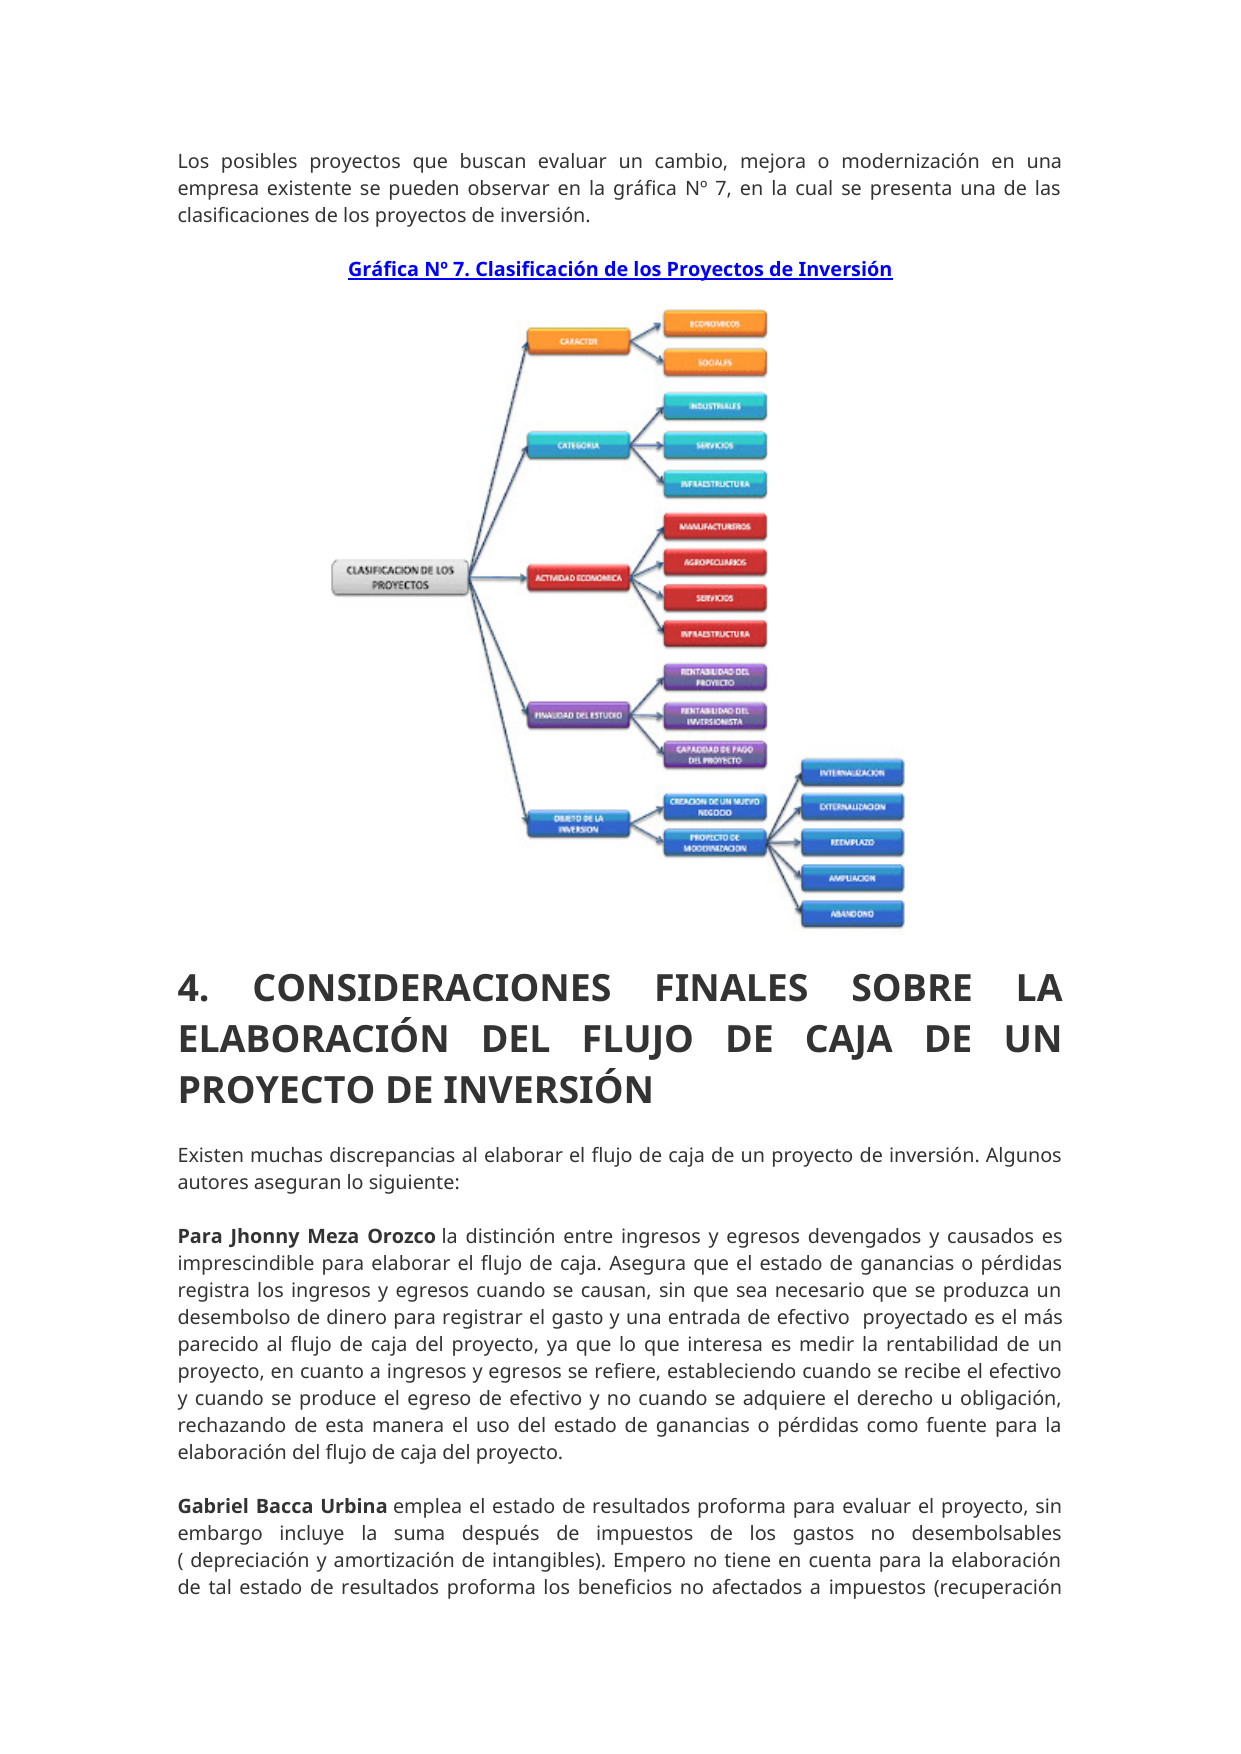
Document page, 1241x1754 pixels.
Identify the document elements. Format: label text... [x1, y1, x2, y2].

text Gráfica Nº 7. Clasificación de los Proyectos de Inversión [177, 256, 1063, 282]
picture [330, 309, 910, 935]
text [177, 1492, 1063, 1600]
text 4. CONSIDERACIONES FINALES SOBRE LA ELABORACIÓN DEL FLUJO DE CAJA DE UN PROYECTO DE INVERSIÓN [177, 961, 1063, 1114]
text Existen muchas discrepancias al elaborar el flujo de caja de un proyecto de inversión. Algunos autores aseguran lo siguiente: [177, 1142, 1063, 1196]
text Para Jhonny Meza Orozco la distinción entre ingresos y egresos devengados y causados es imprescindible para elaborar el flujo de caja. Asegura que el estado de ganancias o pérdidas registra los ingresos y egresos cuando se causan, sin que sea necesario que se produzca un desembolso de dinero para registrar el gasto y una entrada de efectivo proyectado es el más parecido al flujo de caja del proyecto, ya que lo que interesa es medir la rentabilidad de un proyecto, en cuanto a ingresos y egresos se refiere, estableciendo cuando se recibe el efectivo y cuando se produce el egreso de efectivo y no cuando se adquiere el derecho u obligación, rechazando de esta manera el uso del estado de ganancias o pérdidas como fuente para la elaboración del flujo de caja del proyecto. [177, 1222, 1063, 1465]
text Los posibles proyectos que buscan evaluar un cambio, mejora o modernización en una empresa existente se pueden observar en la gráfica Nº 7, en la cual se presenta una de las clasificaciones de los proyectos de inversión. [177, 148, 1063, 228]
